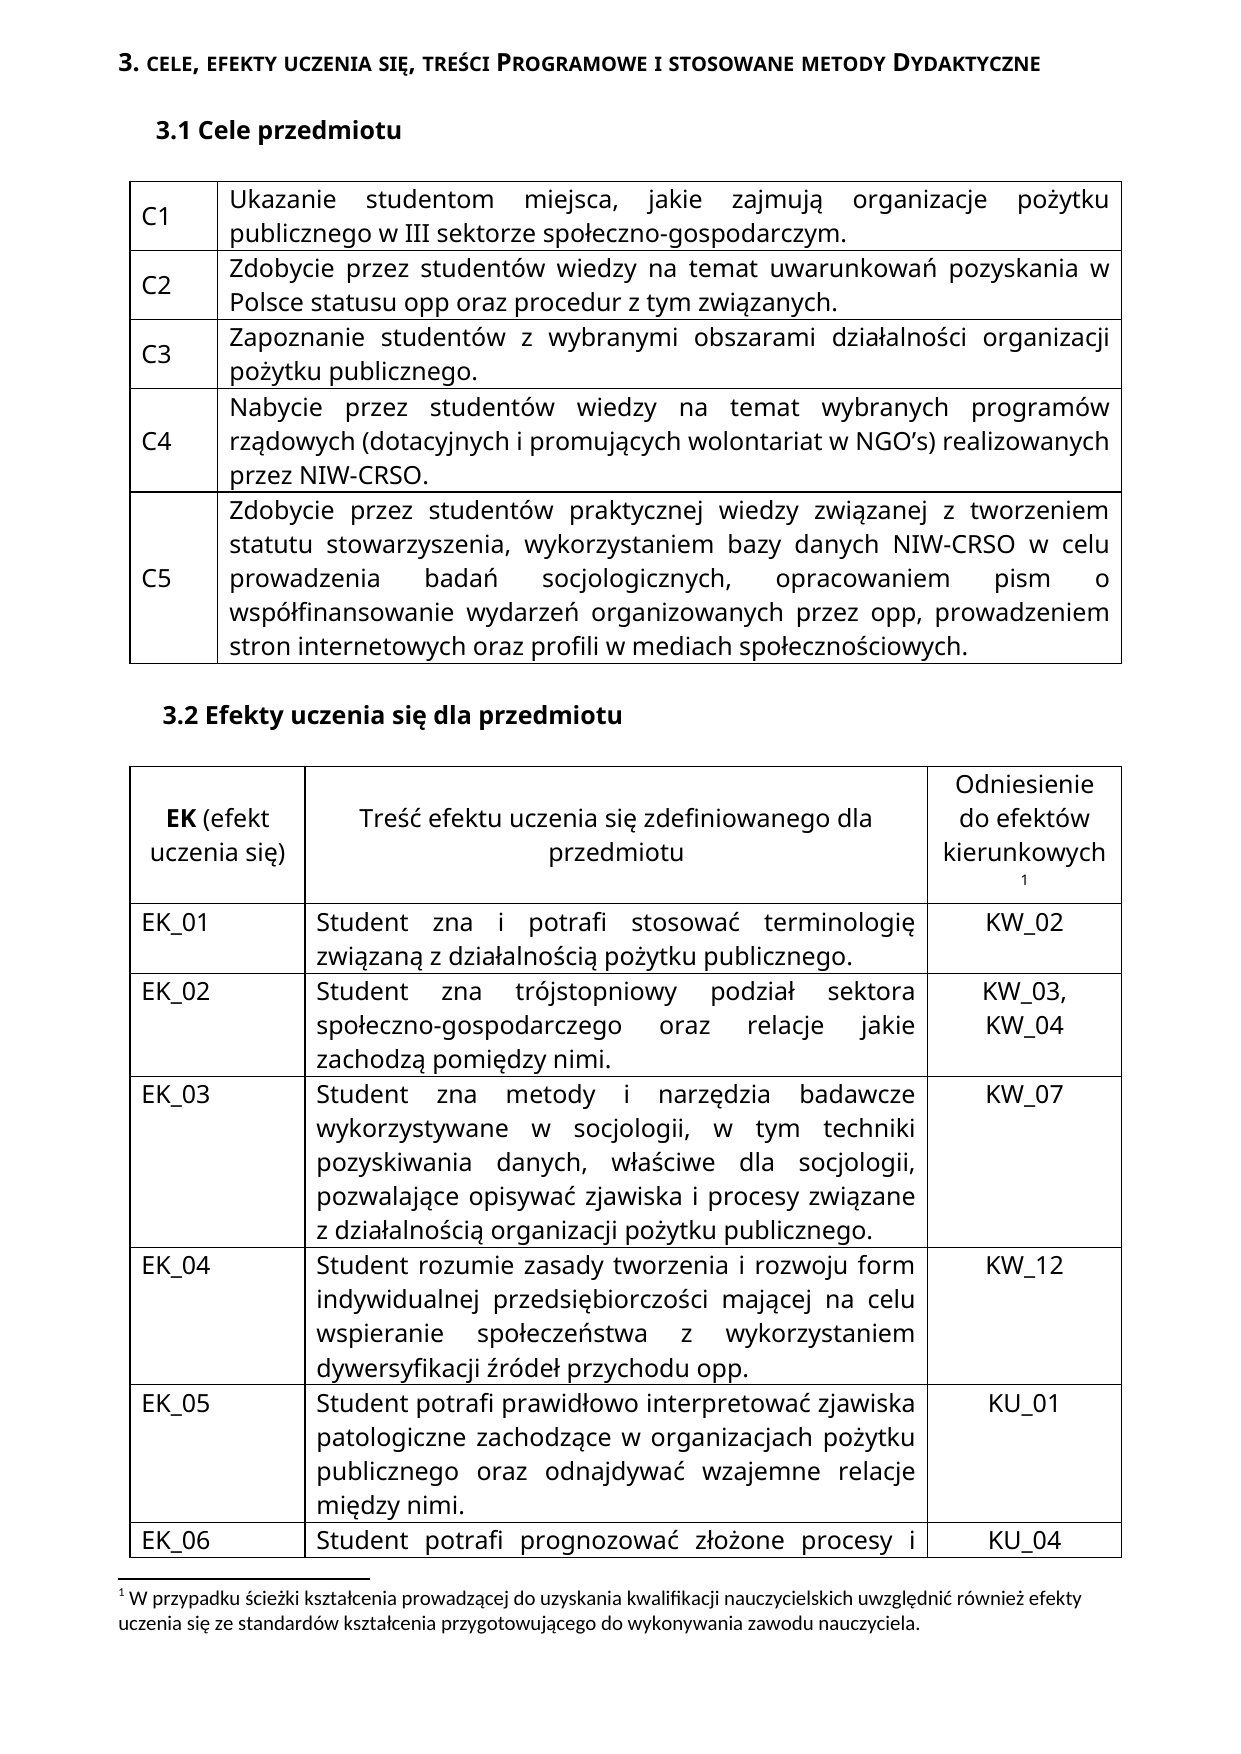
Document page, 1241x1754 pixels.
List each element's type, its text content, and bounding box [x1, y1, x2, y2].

table_cell KW_12 [928, 1248, 1121, 1384]
table_header Odniesienie do efektów kierunkowych [928, 767, 1121, 903]
table_cell Zdobycie przez studentów wiedzy na temat uwarunkowań pozyskania w Polsce statusu opp oraz procedur z tym związanych. [218, 251, 1121, 319]
table_header C1 [131, 182, 217, 250]
text 3.2 Efekty uczenia się dla przedmiotu [162, 698, 1122, 732]
table_cell KU_04 [928, 1523, 1121, 1557]
table_cell C2 [131, 251, 217, 319]
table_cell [306, 1523, 927, 1557]
table_cell EK_05 [131, 1385, 304, 1522]
table_cell C5 [131, 493, 217, 663]
table_cell KW_02 [928, 904, 1121, 972]
table_cell Student rozumie zasady tworzenia i rozwoju form indywidualnej przedsiębiorczości mającej na celu wspieranie społeczeństwa z wykorzystaniem dywersyfikacji źródeł przychodu opp. [306, 1248, 927, 1384]
table_cell EK_02 [131, 974, 304, 1076]
table_cell EK_01 [131, 904, 304, 972]
table_cell Nabycie przez studentów wiedzy na temat wybranych programów rządowych (dotacyjnych i promujących wolontariat w NGO’s) realizowanych przez NIW-CRSO. [218, 389, 1121, 491]
text 3.1 Cele przedmiotu [156, 112, 1122, 147]
table_header Ukazanie studentom miejsca, jakie zajmują organizacje pożytku publicznego w III sektorze społeczno-gospodarczym. [218, 182, 1121, 250]
table_cell Student zna metody i narzędzia badawcze wykorzystywane w socjologii, w tym techniki pozyskiwania danych, właściwe dla socjologii, pozwalające opisywać zjawiska i procesy związane z działalnością organizacji pożytku publicznego. [306, 1077, 927, 1247]
table_cell C4 [131, 389, 217, 491]
table_cell KU_01 [928, 1385, 1121, 1522]
table_cell KW_07 [928, 1077, 1121, 1247]
table_cell KW_03, KW_04 [928, 974, 1121, 1076]
table_cell EK_04 [131, 1248, 304, 1384]
table_header EK (efekt uczenia się) [131, 767, 304, 903]
table_cell Student zna trójstopniowy podział sektora społeczno-gospodarczego oraz relacje jakie zachodzą pomiędzy nimi. [306, 974, 927, 1076]
table_cell EK_03 [131, 1077, 304, 1247]
text 3. cele, efekty uczenia się, treści Programowe i stosowane metody Dydaktyczne [118, 44, 1122, 78]
table_cell Student potrafi prawidłowo interpretować zjawiska patologiczne zachodzące w organizacjach pożytku publicznego oraz odnajdywać wzajemne relacje między nimi. [306, 1385, 927, 1522]
table_cell Zdobycie przez studentów praktycznej wiedzy związanej z tworzeniem statutu stowarzyszenia, wykorzystaniem bazy danych NIW-CRSO w celu prowadzenia badań socjologicznych, opracowaniem pism o współfinansowanie wydarzeń organizowanych przez opp, prowadzeniem stron internetowych oraz profili w mediach społecznościowych. [218, 493, 1121, 663]
table_cell Zapoznanie studentów z wybranymi obszarami działalności organizacji pożytku publicznego. [218, 320, 1121, 388]
table_cell EK_06 [131, 1523, 304, 1557]
table_cell Student zna i potrafi stosować terminologię związaną z działalnością pożytku publicznego. [306, 904, 927, 972]
table_header Treść efektu uczenia się zdefiniowanego dla przedmiotu [306, 767, 927, 903]
table_cell C3 [131, 320, 217, 388]
